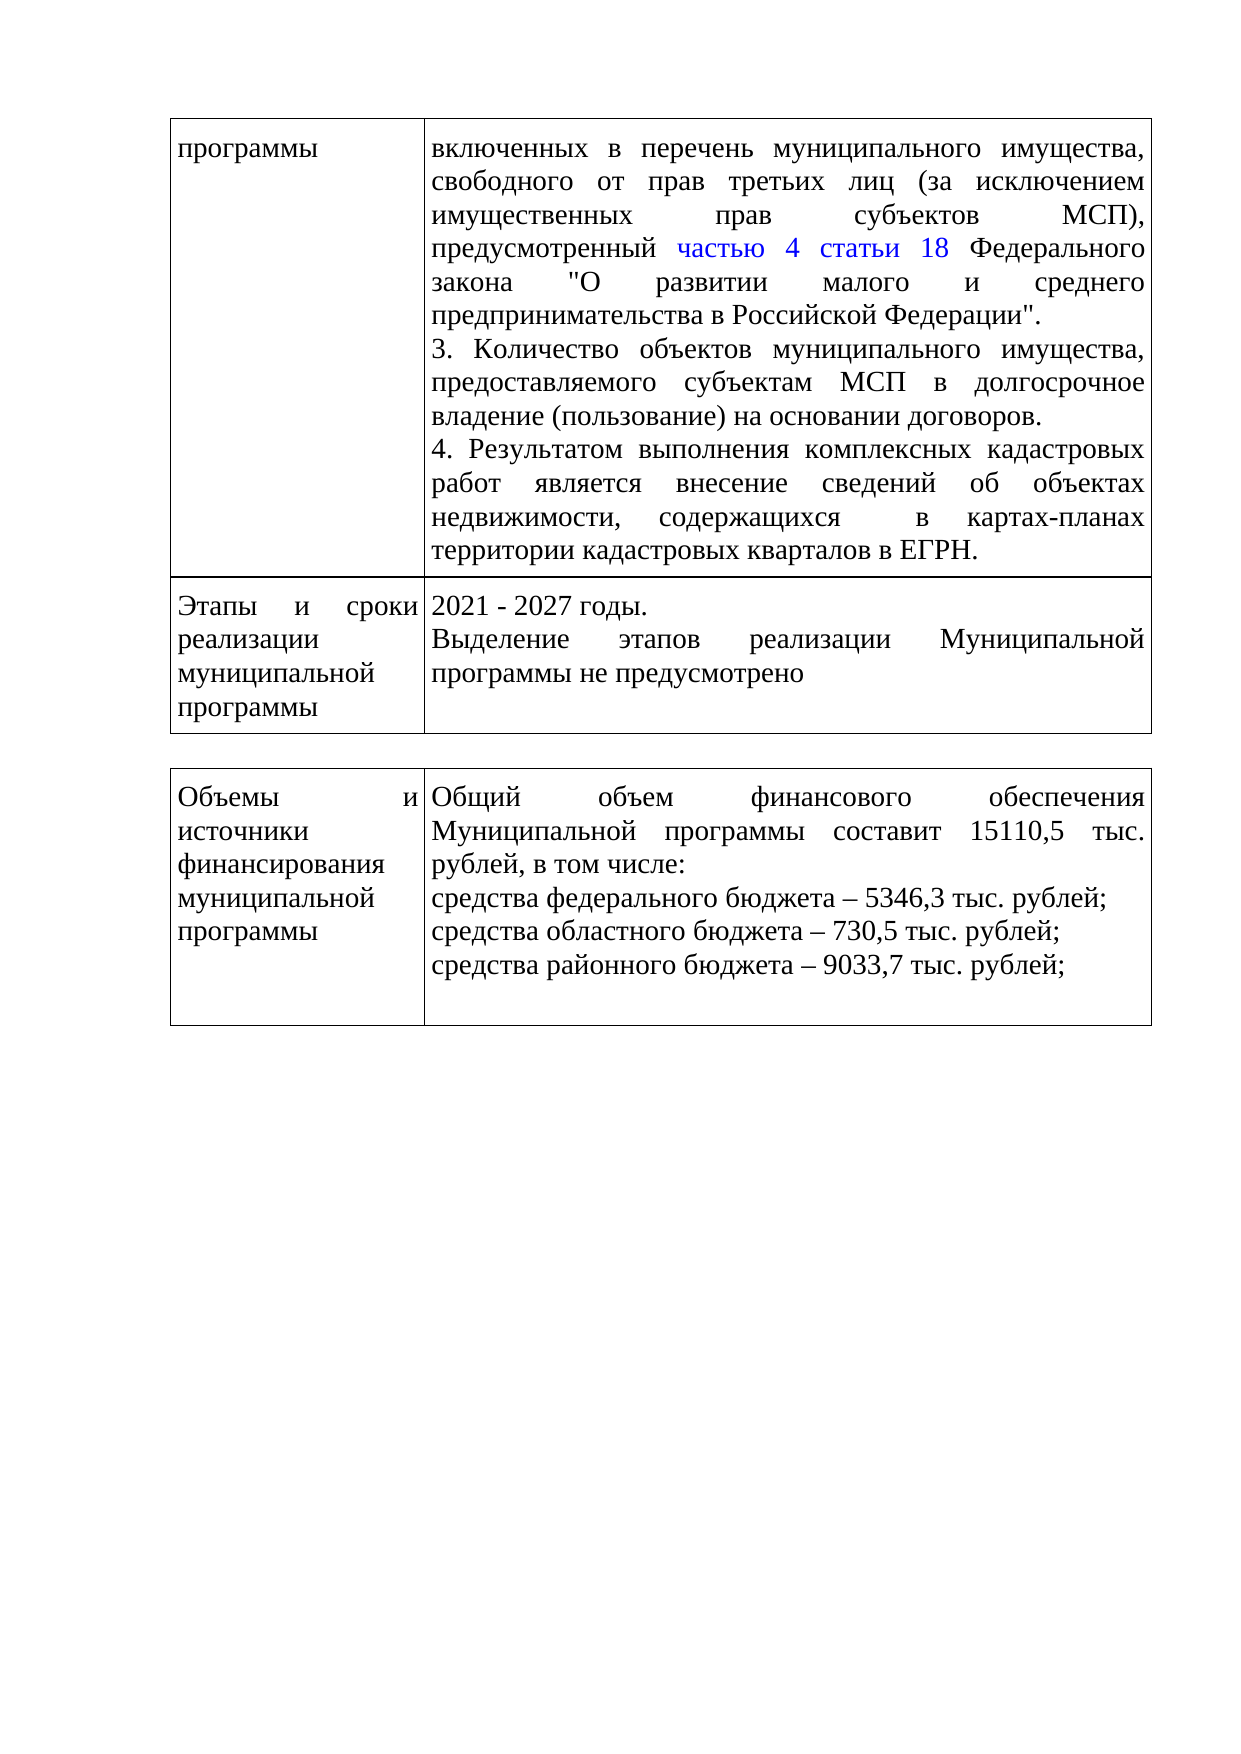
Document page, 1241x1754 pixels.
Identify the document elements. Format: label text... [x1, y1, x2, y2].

table_cell Этапы и сроки реализации муниципальной программы [171, 578, 424, 733]
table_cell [171, 119, 424, 576]
table_header Объемы и источники финансирования муниципальной программы [171, 769, 424, 1024]
table_header Общий объем финансового обеспечения Муниципальной программы составит 15110,5 тыс. рублей, в том числе: средства федерального бюджета – 5346,3 тыс. рублей; средства областного бюджета – 730,5 тыс. рублей; средства районного бюджета – 9033,7 тыс. рублей; [425, 769, 1151, 1024]
table_cell 2021 - 2027 годы. Выделение этапов реализации Муниципальной программы не предусмотрено [425, 578, 1151, 733]
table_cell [425, 119, 1151, 576]
